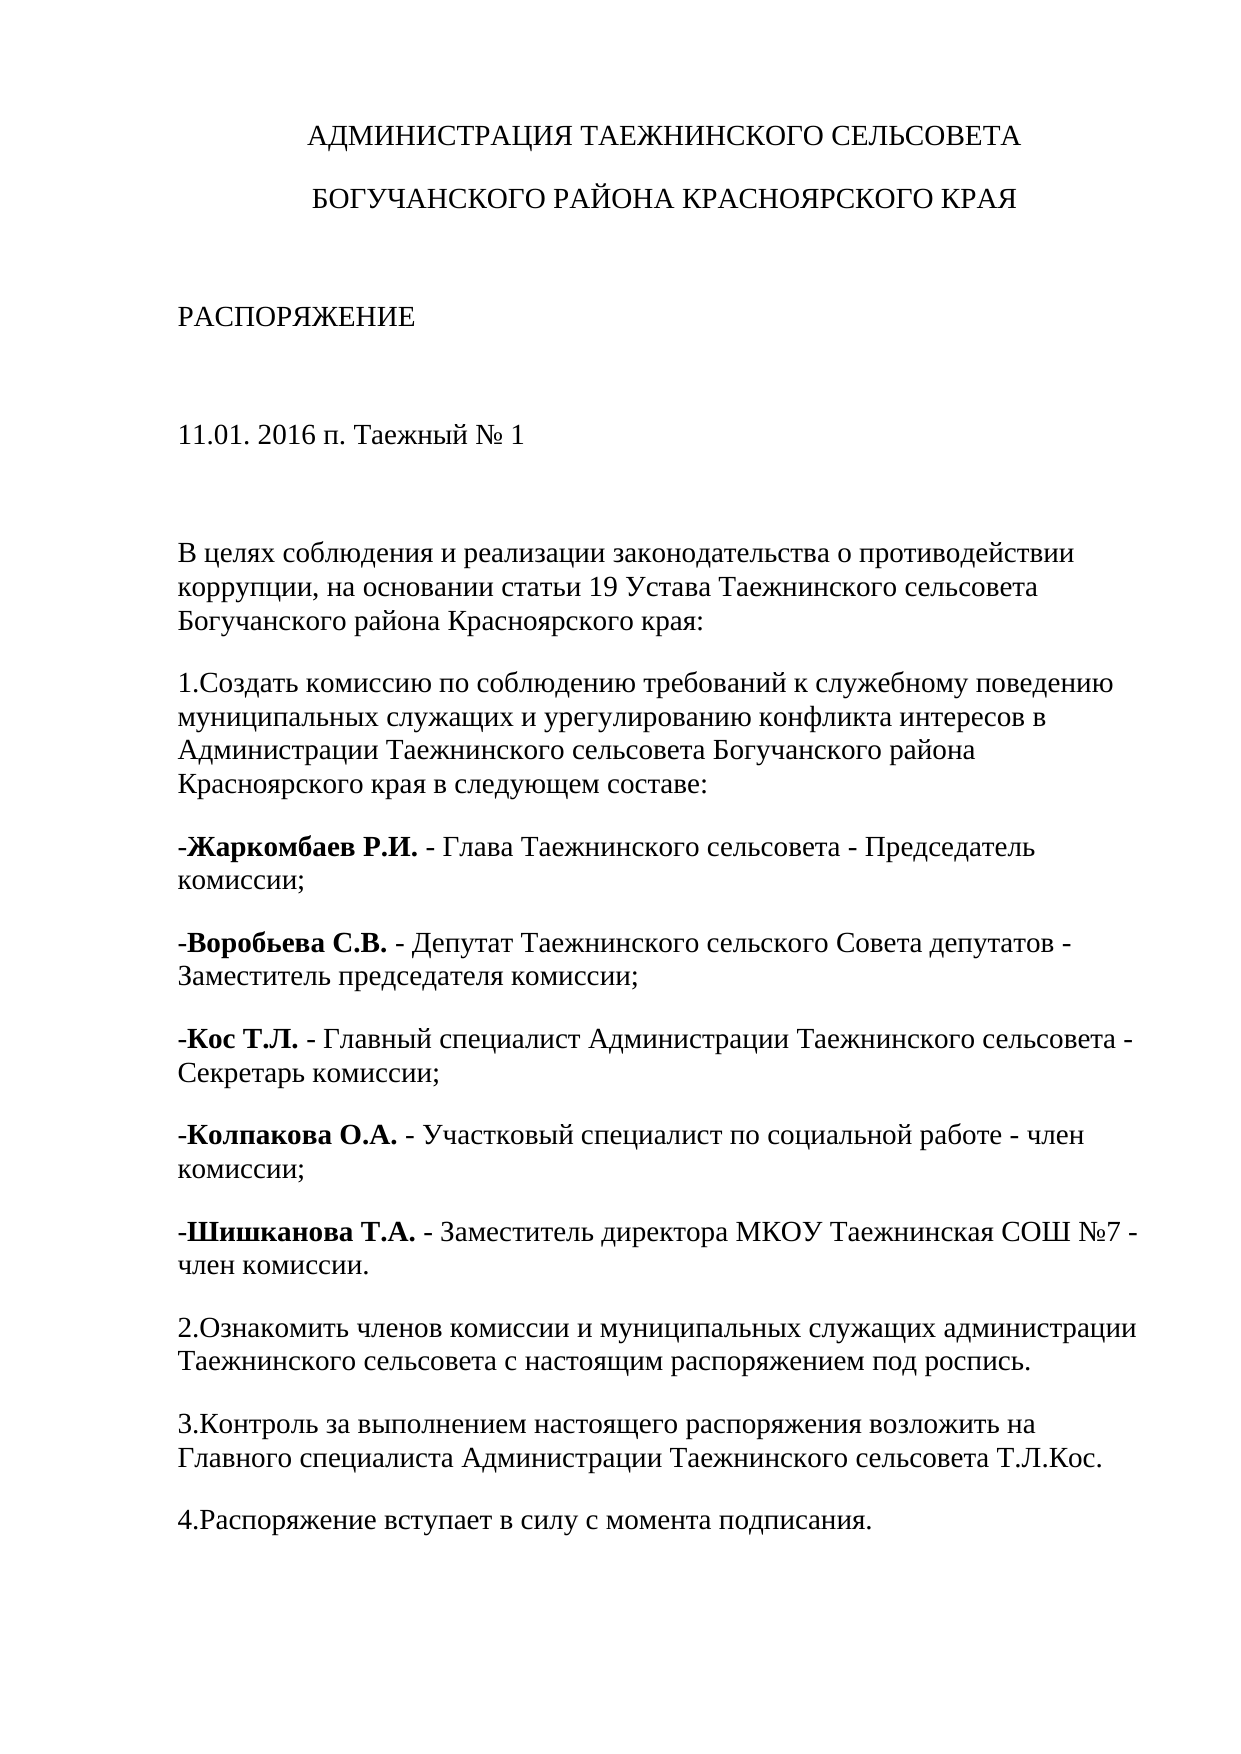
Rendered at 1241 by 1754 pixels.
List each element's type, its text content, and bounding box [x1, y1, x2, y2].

text -Шишканова Т.А. - Заместитель директора МКОУ Таежнинская СОШ №7 - член комиссии. [177, 1214, 1152, 1281]
text РАСПОРЯЖЕНИЕ [177, 299, 1152, 333]
text -Жаркомбаев Р.И. - Глава Таежнинского сельсовета - Председатель комиссии; [177, 829, 1152, 896]
text 11.01. 2016 п. Таежный № 1 [177, 417, 1152, 451]
text 4.Распоряжение вступает в силу с момента подписания. [177, 1502, 1152, 1536]
text -Воробьева С.В. - Депутат Таежнинского сельского Совета депутатов - Заместитель председателя комиссии; [177, 925, 1152, 992]
text В целях соблюдения и реализации законодательства о противодействии коррупции, на основании статьи 19 Устава Таежнинского сельсовета Богучанского района Красноярского края: [177, 536, 1152, 636]
text -Колпакова О.А. - Участковый специалист по социальной работе - член комиссии; [177, 1117, 1152, 1184]
text 1.Создать комиссию по соблюдению требований к служебному поведению муниципальных служащих и урегулированию конфликта интересов в Администрации Таежнинского сельсовета Богучанского района Красноярского края в следующем составе: [177, 665, 1152, 799]
text 2.Ознакомить членов комиссии и муниципальных служащих администрации Таежнинского сельсовета с настоящим распоряжением под роспись. [177, 1310, 1152, 1377]
text АДМИНИСТРАЦИЯ ТАЕЖНИНСКОГО СЕЛЬСОВЕТА [177, 118, 1152, 152]
text -Кос Т.Л. - Главный специалист Администрации Таежнинского сельсовета - Секретарь комиссии; [177, 1021, 1152, 1088]
text 3.Контроль за выполнением настоящего распоряжения возложить на Главного специалиста Администрации Таежнинского сельсовета Т.Л.Кос. [177, 1406, 1152, 1473]
text БОГУЧАНСКОГО РАЙОНА КРАСНОЯРСКОГО КРАЯ [177, 181, 1152, 214]
